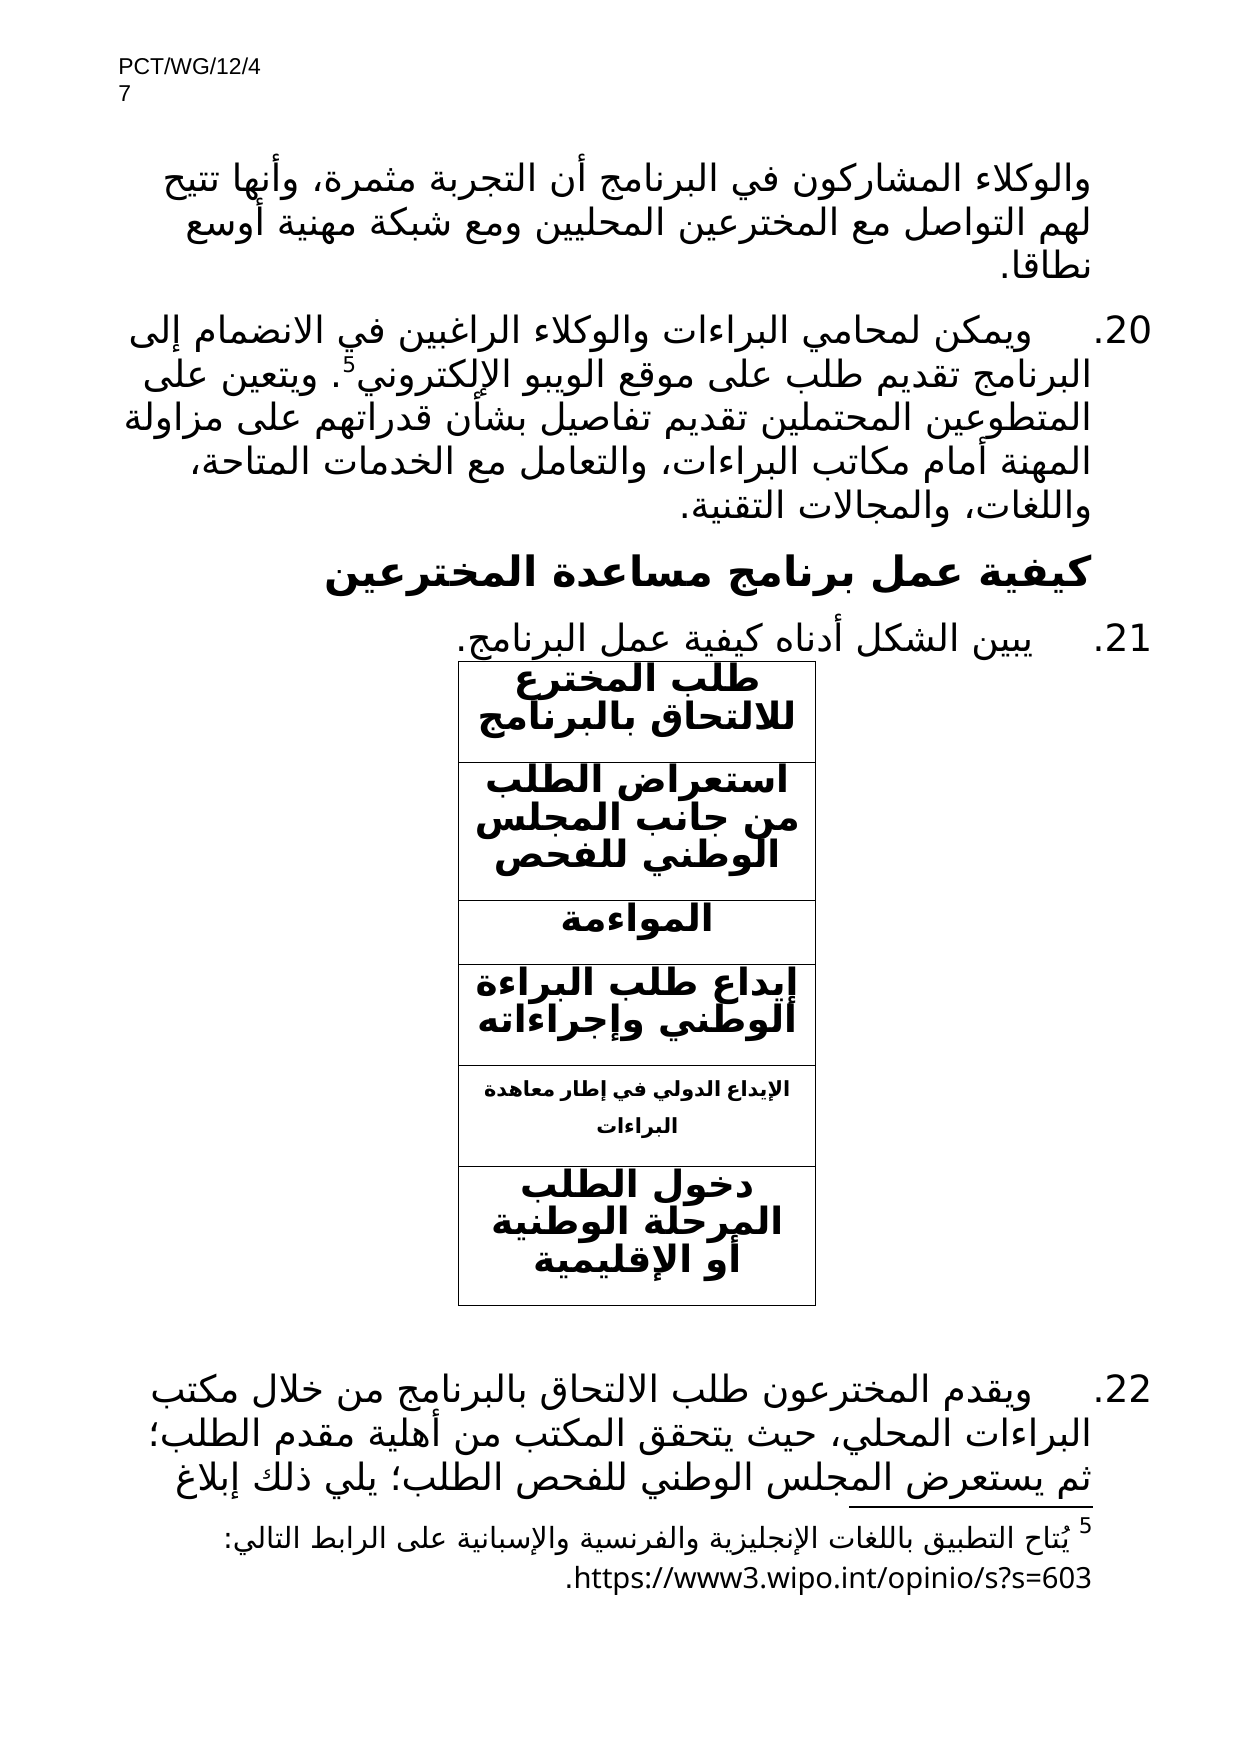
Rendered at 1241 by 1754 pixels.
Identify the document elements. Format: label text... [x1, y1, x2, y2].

table_cell استعراض الطلب من جانب المجلس الوطني للفحص [459, 763, 815, 900]
table_cell إيداع طلب البراءة الوطني وإجراءاته [459, 965, 815, 1065]
table_cell دخول الطلب المرحلة الوطنية أو الإقليمية [459, 1167, 815, 1304]
text ويمكن لمحامي البراءات والوكلاء الراغبين في الانضمام إلى البرنامج تقديم طلب على موقع الويبو الإلكتروني. ويتعين على المتطوعين المحتملين تقديم تفاصيل بشأن قدراتهم على مزاولة المهنة أمام مكاتب البراءات، والتعامل مع الخدمات المتاحة، واللغات، والمجالات التقنية. [118, 309, 1092, 527]
table_cell المواءمة [459, 901, 815, 964]
text يبين الشكل أدناه كيفية عمل البرنامج. [118, 617, 1092, 661]
subtitle كيفية عمل برنامج مساعدة المخترعين [118, 548, 1092, 596]
table_cell الإيداع الدولي في إطار معاهدة البراءات [459, 1066, 815, 1166]
table_header طلب المخترع للالتحاق بالبرنامج [459, 662, 815, 762]
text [118, 1368, 1092, 1499]
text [118, 157, 1092, 288]
